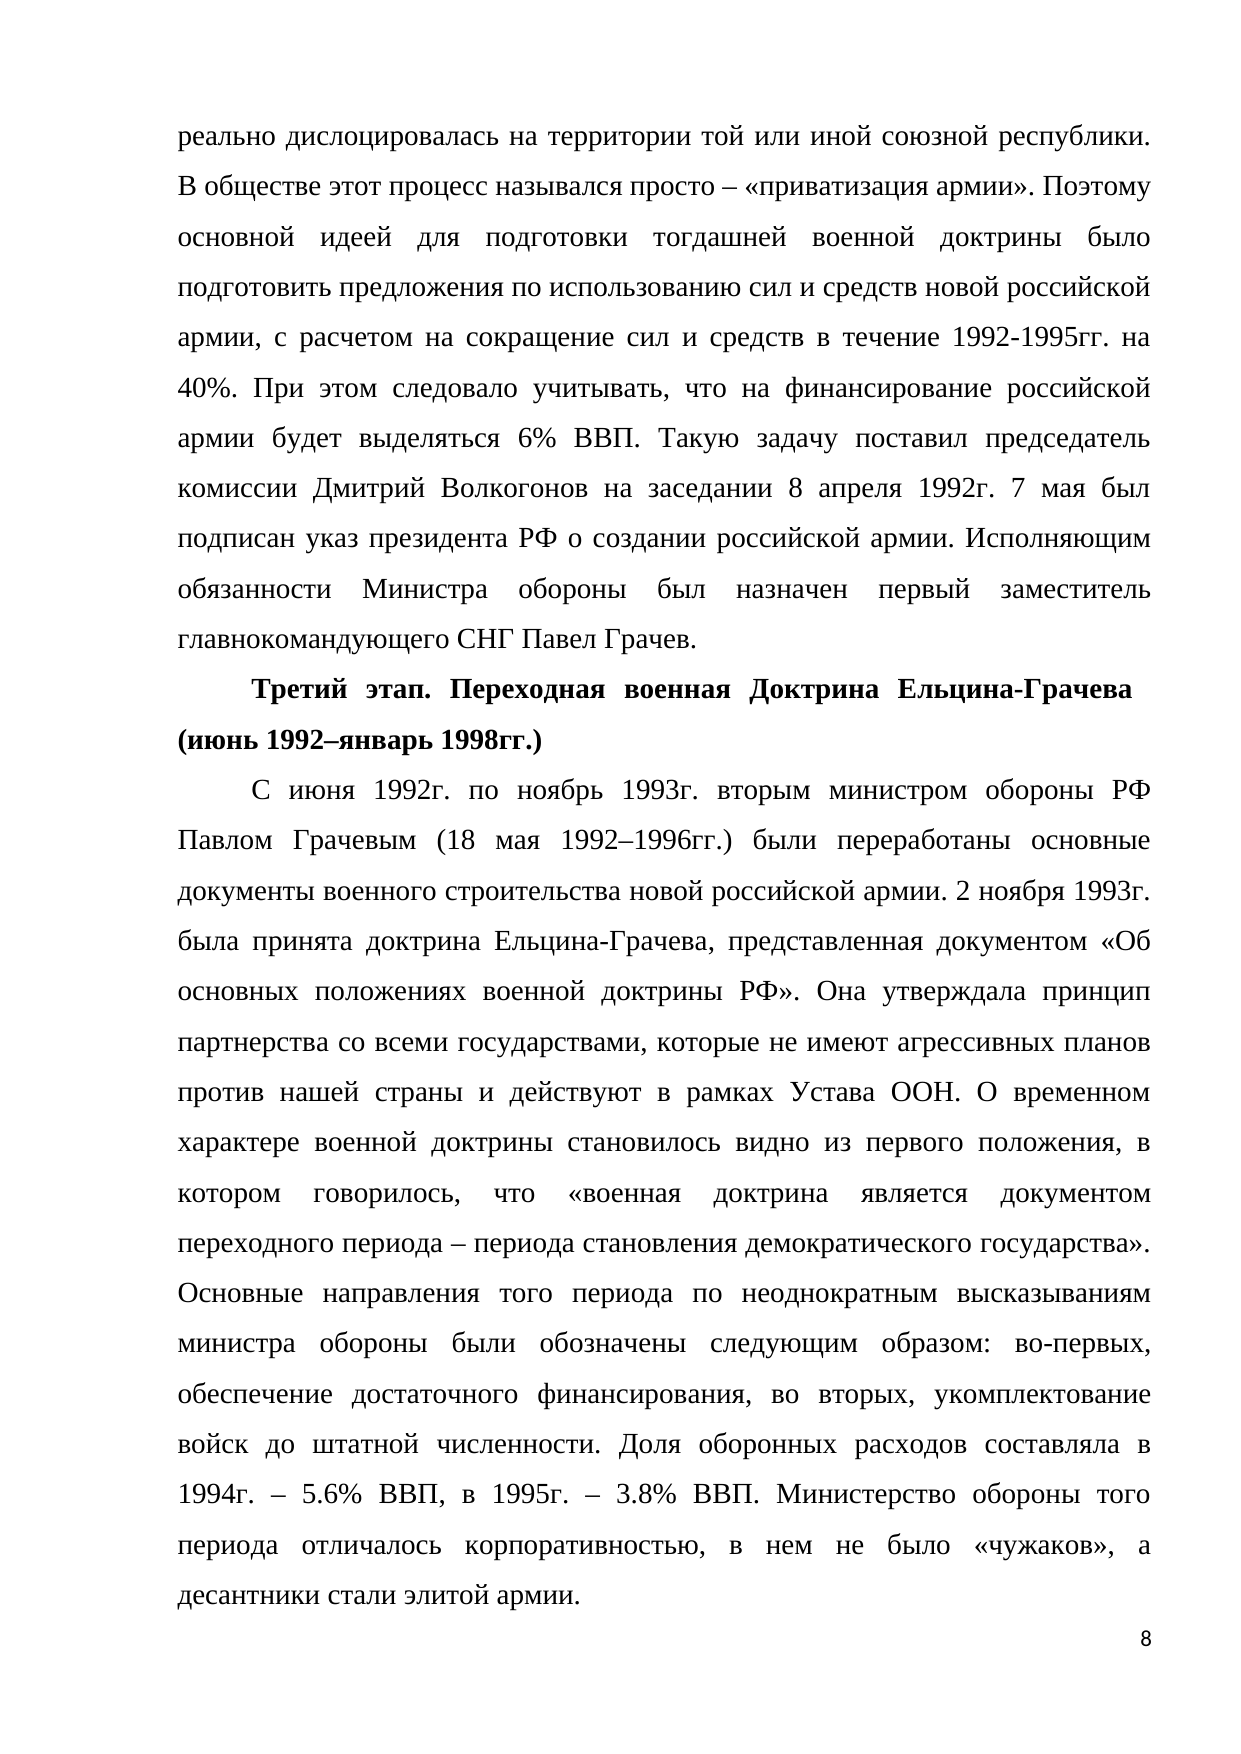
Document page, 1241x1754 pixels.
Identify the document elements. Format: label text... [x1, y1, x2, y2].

text С июня 1992г. по ноябрь 1993г. вторым министром обороны РФ Павлом Грачевым (18 мая 1992–1996гг.) были переработаны основные документы военного строительства новой российской армии. 2 ноября 1993г. была принята доктрина Ельцина-Грачева, представленная документом «Об основных положениях военной доктрины РФ». Она утверждала принцип партнерства со всеми государствами, которые не имеют агрессивных планов против нашей страны и действуют в рамках Устава ООН. О временном характере военной доктрины становилось видно из первого положения, в котором говорилось, что «военная доктрина является документом переходного периода – периода становления демократического государства». Основные направления того периода по неоднократным высказываниям министра обороны были обозначены следующим образом: во-первых, обеспечение достаточного финансирования, во вторых, укомплектование войск до штатной численности. Доля оборонных расходов составляла в 1994г. – 5.6% ВВП, в 1995г. – 3.8% ВВП. Министерство обороны того периода отличалось корпоративностью, в нем не было «чужаков», а десантники стали элитой армии. [177, 772, 1152, 1611]
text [177, 118, 1152, 655]
text Третий этап. Переходная военная Доктрина Ельцина-Грачева (июнь 1992–январь 1998гг.) [177, 672, 1152, 755]
